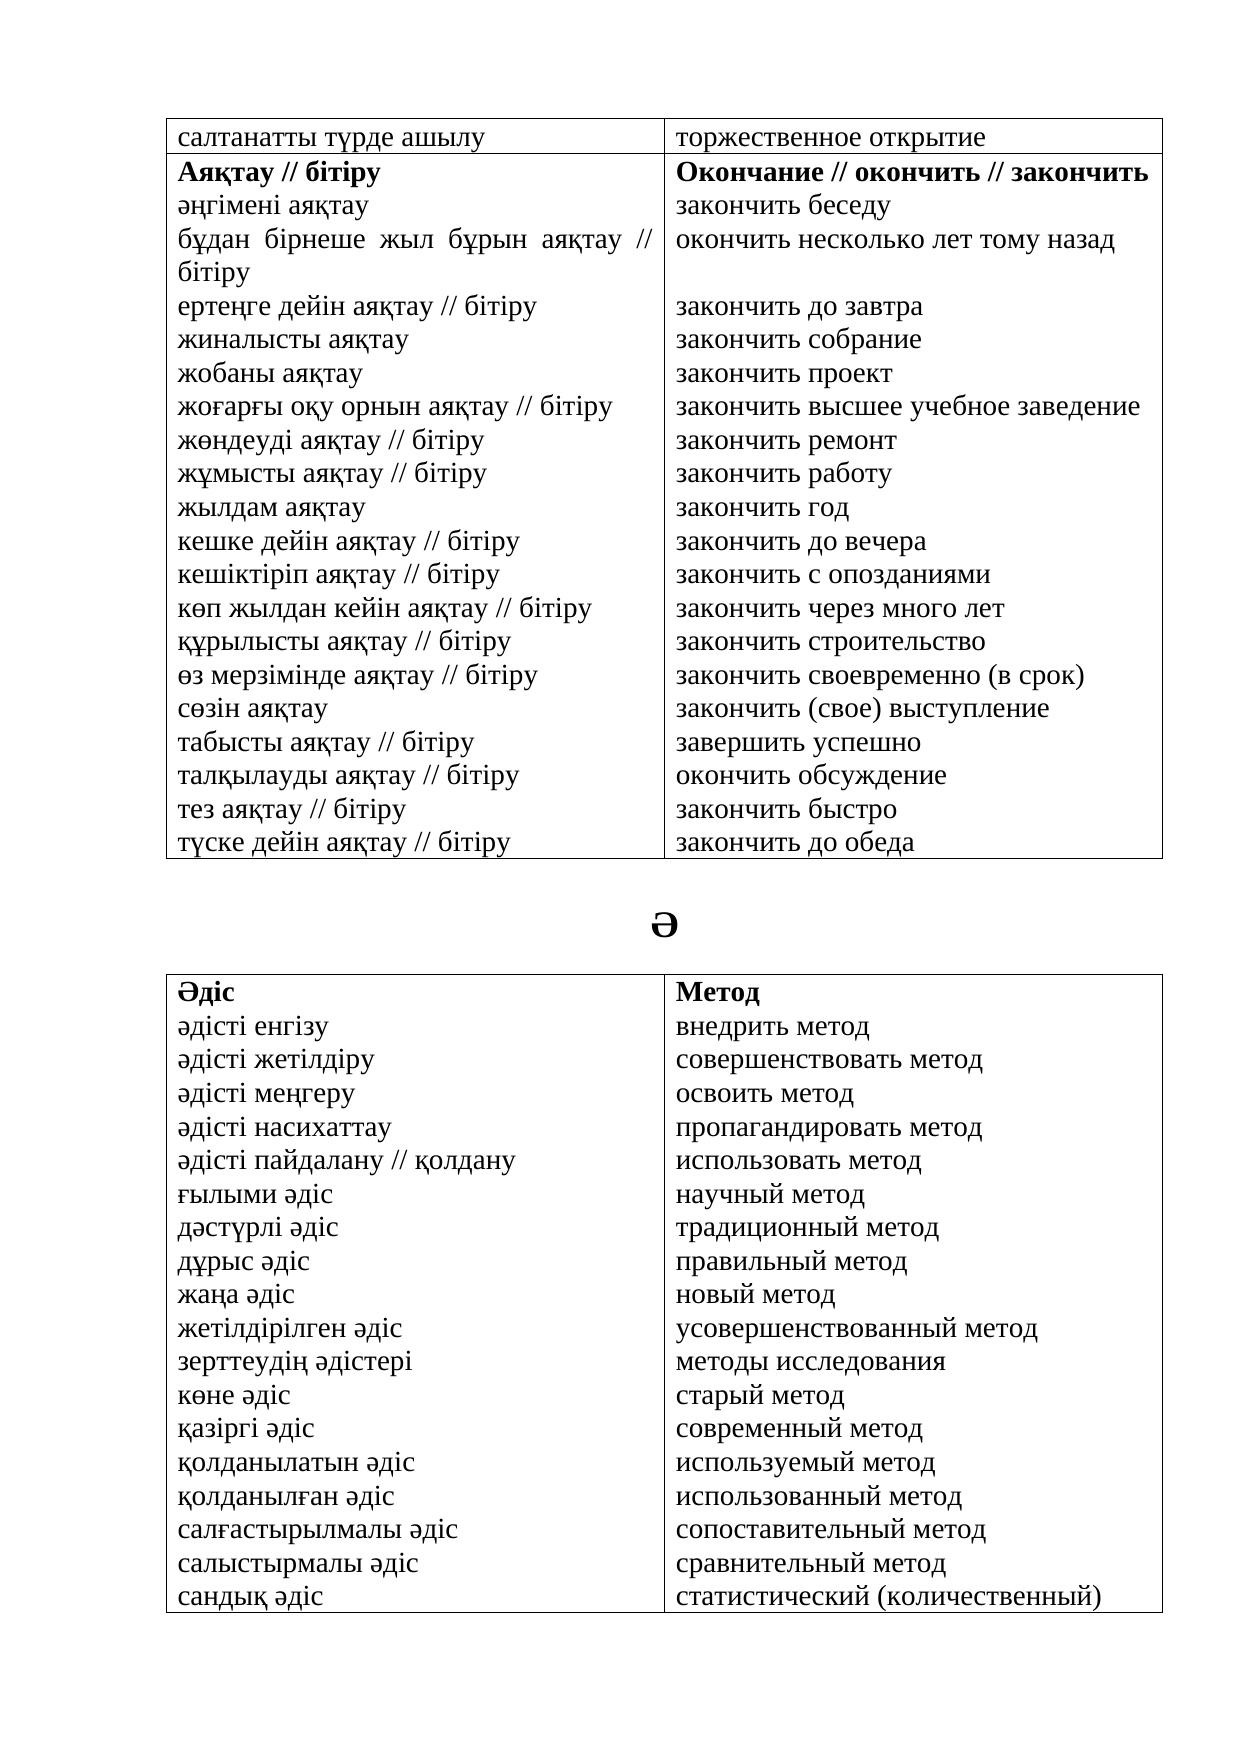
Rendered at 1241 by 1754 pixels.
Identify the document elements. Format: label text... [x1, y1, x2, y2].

table_cell Окончание // окончить // закончить закончить беседу окончить несколько лет тому назад закончить до завтра закончить собрание закончить проект закончить высшее учебное заведение закончить ремонт закончить работу закончить год закончить до вечера закончить с опозданиями закончить через много лет закончить строительство закончить своевременно (в срок) закончить (свое) выступление завершить успешно окончить обсуждение закончить быстро закончить до обеда [665, 154, 1162, 858]
text Ә [177, 902, 1152, 945]
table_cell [167, 119, 664, 153]
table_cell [665, 119, 1162, 153]
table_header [167, 975, 664, 1612]
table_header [665, 975, 1162, 1612]
table_cell Аяқтау // бітіру әңгімені аяқтау бұдан бірнеше жыл бұрын аяқтау // бітіру ертеңге дейін аяқтау // бітіру жиналысты аяқтау жобаны аяқтау жоғарғы оқу орнын аяқтау // бітіру жөндеуді аяқтау // бітіру жұмысты аяқтау // бітіру жылдам аяқтау кешке дейін аяқтау // бітіру кешіктіріп аяқтау // бітіру көп жылдан кейін аяқтау // бітіру құрылысты аяқтау // бітіру өз мерзімінде аяқтау // бітіру сөзін аяқтау табысты аяқтау // бітіру талқылауды аяқтау // бітіру тез аяқтау // бітіру түске дейін аяқтау // бітіру [167, 154, 664, 858]
